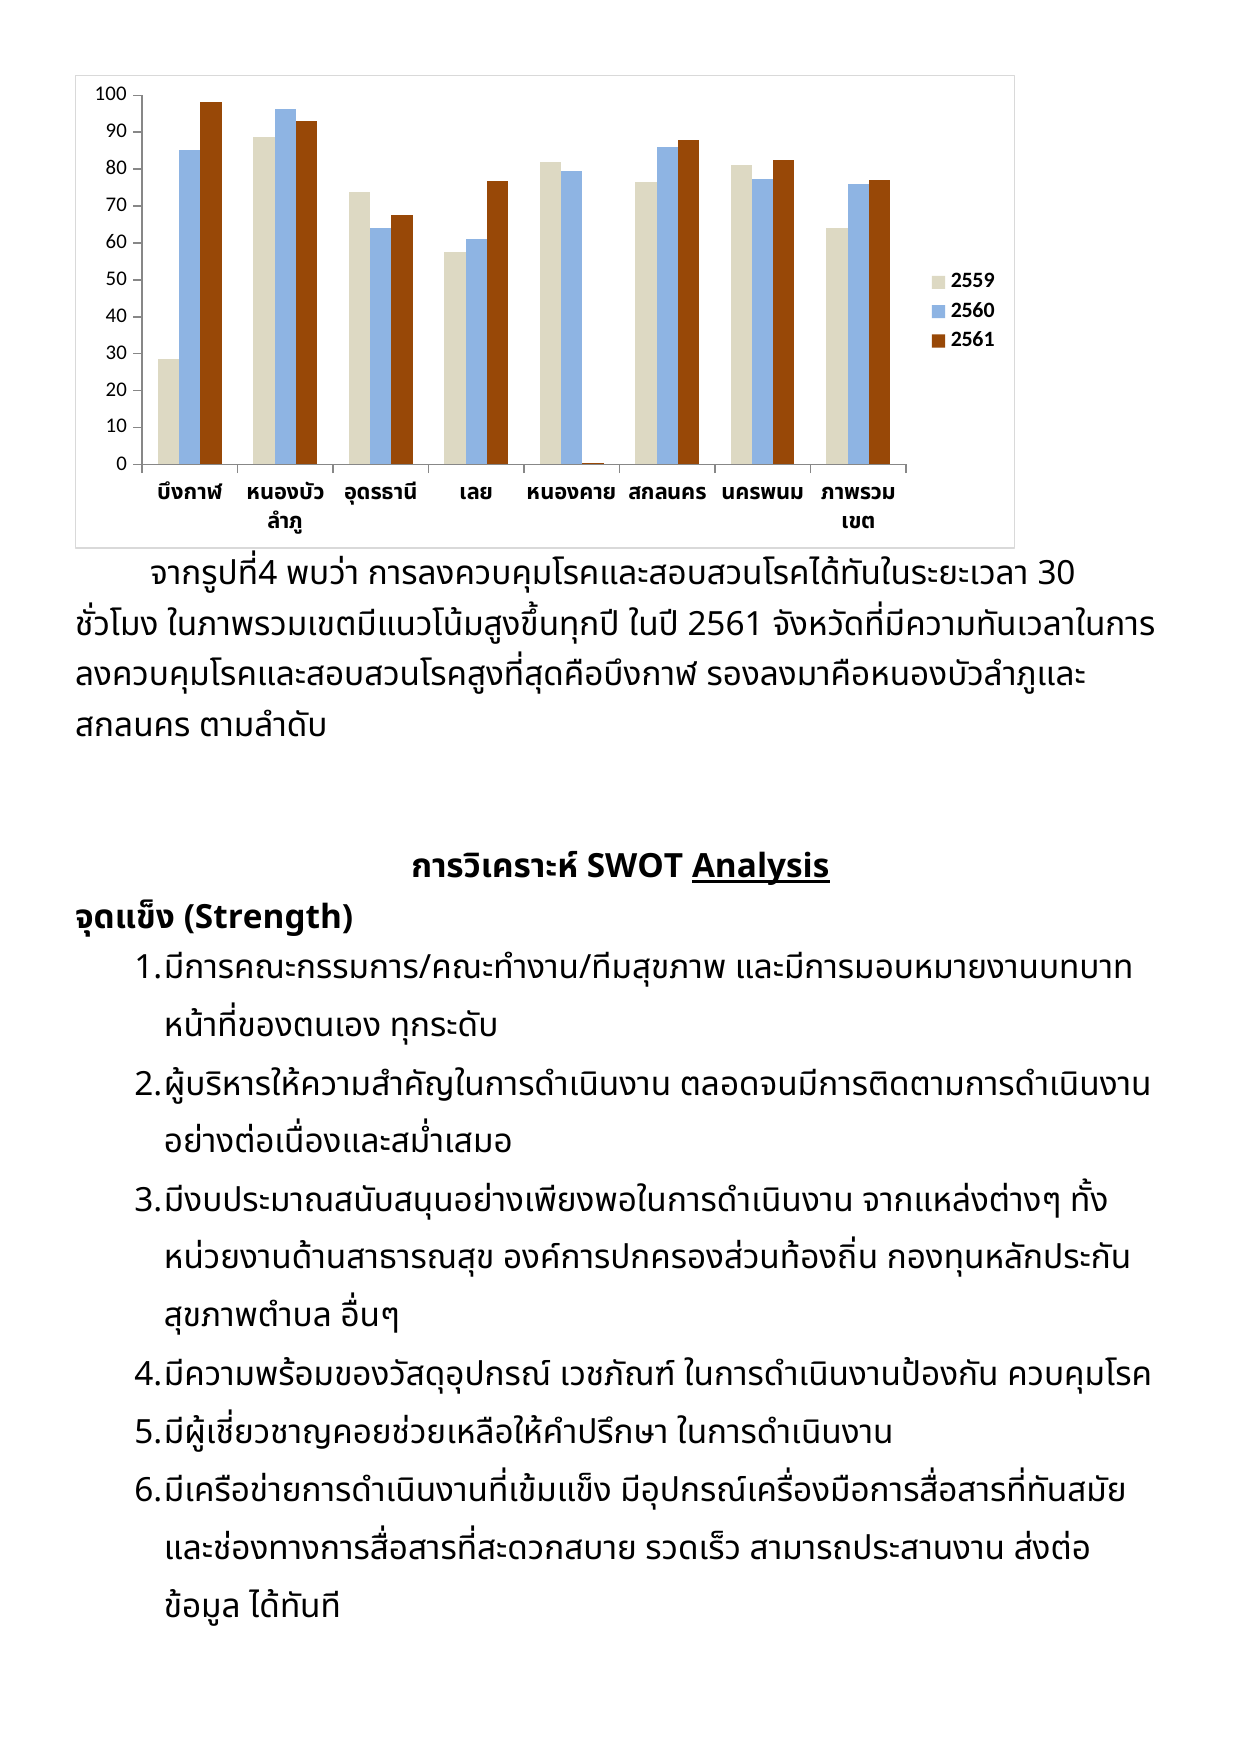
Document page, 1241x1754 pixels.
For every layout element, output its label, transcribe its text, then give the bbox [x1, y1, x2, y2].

list มีงบประมาณสนับสนุนอย่างเพียงพอในการดำเนินงาน จากแหล่งต่างๆ ทั้ง หน่วยงานด้านสาธารณสุข องค์การปกครองส่วนท้องถิ่น กองทุนหลักประกันสุขภาพตำบล อื่นๆ [134, 1175, 1165, 1342]
list ผู้บริหารให้ความสำคัญในการดำเนินงาน ตลอดจนมีการติดตามการดำเนินงานอย่างต่อเนื่องและสม่ำเสมอ [134, 1059, 1165, 1168]
text จากรูปที่4 พบว่า การลงควบคุมโรคและสอบสวนโรคได้ทันในระยะเวลา 30 ชั่วโมง ในภาพรวมเขตมีแนวโน้มสูงขึ้นทุกปี ในปี 2561 จังหวัดที่มีความทันเวลาในการลงควบคุมโรคและสอบสวนโรคสูงที่สุดคือบึงกาฬ รองลงมาคือหนองบัวลำภูและสกลนคร ตามลำดับ [75, 549, 1165, 751]
list มีเครือข่ายการดำเนินงานที่เข้มแข็ง มีอุปกรณ์เครื่องมือการสื่อสารที่ทันสมัย และช่องทางการสื่อสารที่สะดวกสบาย รวดเร็ว สามารถประสานงาน ส่งต่อข้อมูล ได้ทันที [134, 1466, 1165, 1632]
text การวิเคราะห์ SWOT Analysis [75, 842, 1165, 893]
list มีความพร้อมของวัสดุอุปกรณ์ เวชภัณฑ์ ในการดำเนินงานป้องกัน ควบคุมโรค [134, 1349, 1165, 1400]
list มีการคณะกรรมการ/คณะทำงาน/ทีมสุขภาพ และมีการมอบหมายงานบทบาทหน้าที่ของตนเอง ทุกระดับ [134, 943, 1165, 1052]
list มีผู้เชี่ยวชาญคอยช่วยเหลือให้คำปรึกษา ในการดำเนินงาน [134, 1407, 1165, 1458]
text จุดแข็ง (Strength) [75, 893, 1165, 943]
